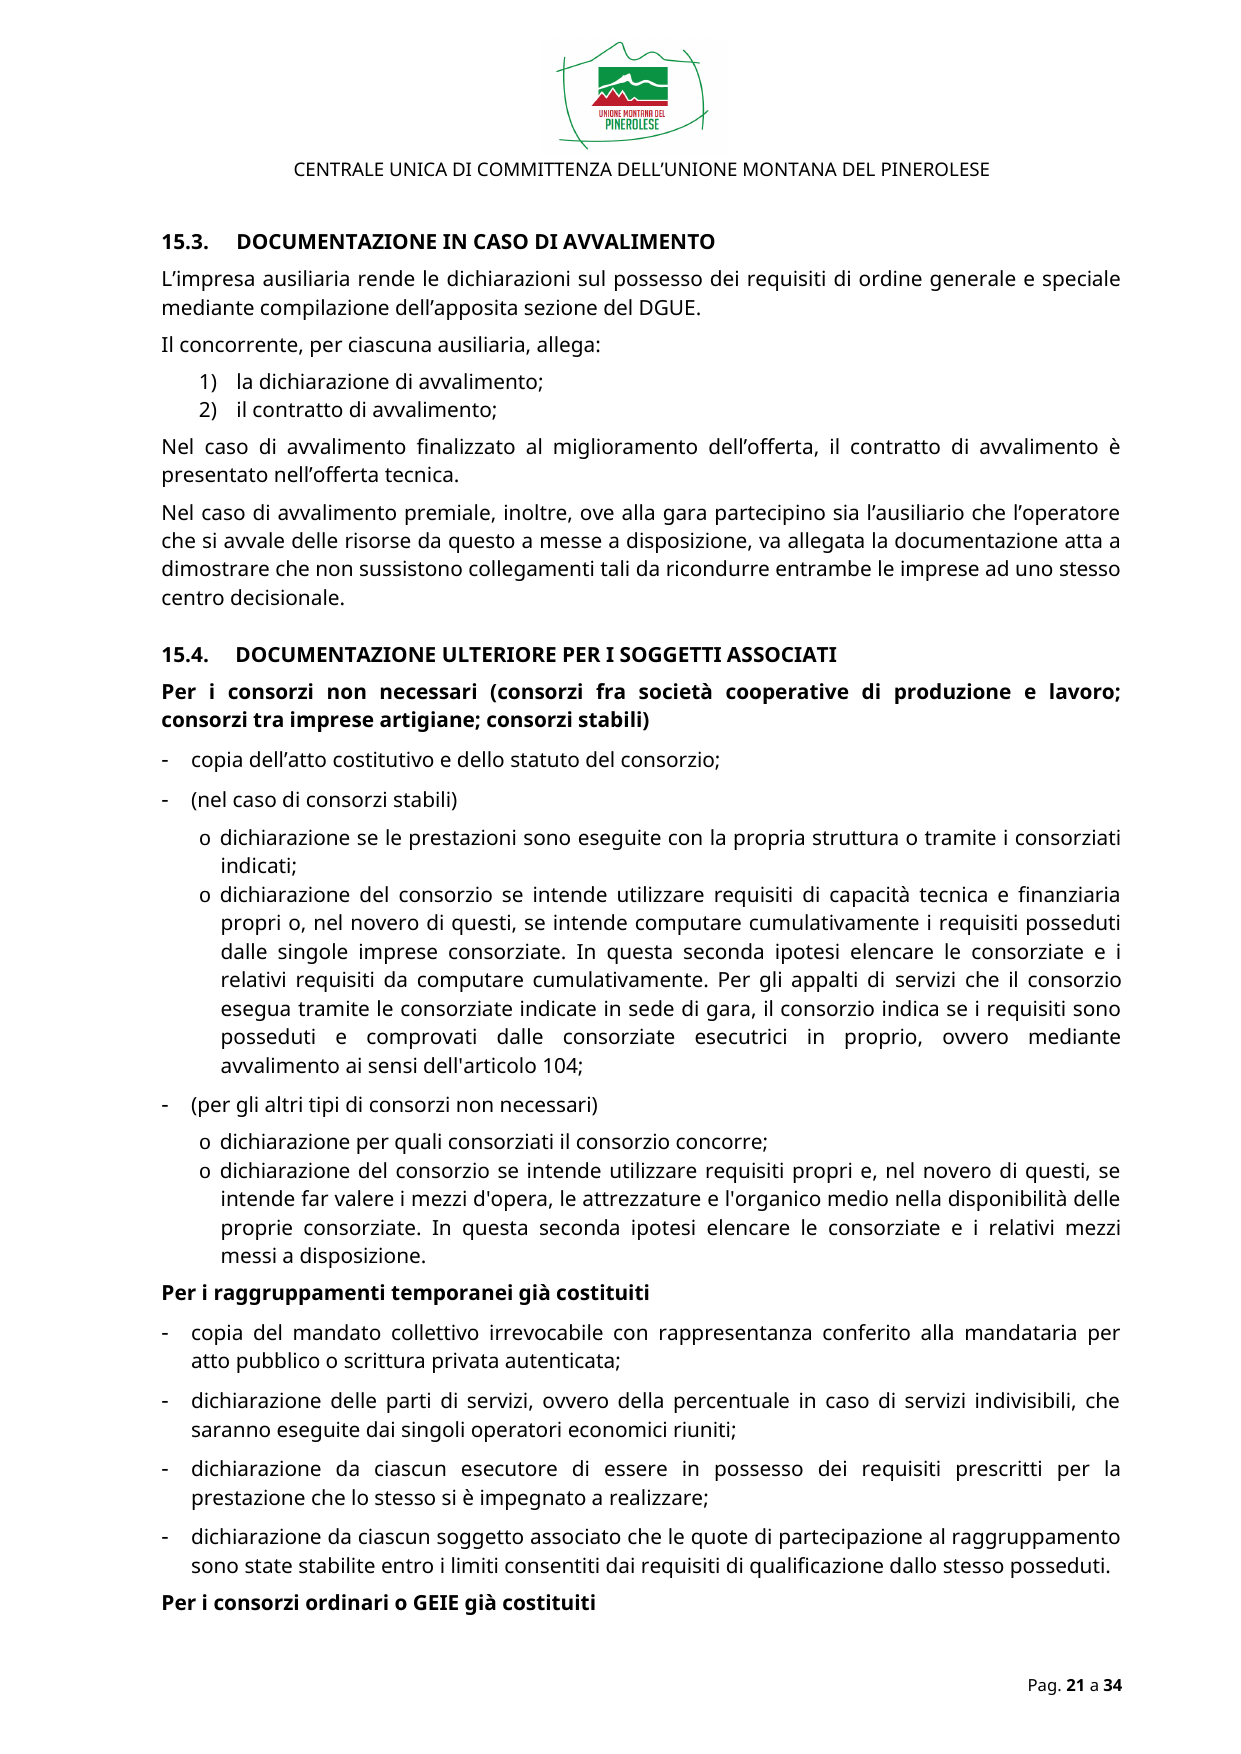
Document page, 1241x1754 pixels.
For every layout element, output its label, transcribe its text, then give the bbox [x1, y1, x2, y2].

list dichiarazione per quali consorziati il consorzio concorre; [199, 1127, 1122, 1156]
list dichiarazione da ciascun esecutore di essere in possesso dei requisiti prescritti per la prestazione che lo stesso si è impegnato a realizzare; [161, 1452, 1122, 1512]
list dichiarazione del consorzio se intende utilizzare requisiti propri e, nel novero di questi, se intende far valere i mezzi d'opera, le attrezzature e l'organico medio nella disponibilità delle proprie consorziate. In questa seconda ipotesi elencare le consorziate e i relativi mezzi messi a disposizione. [199, 1156, 1122, 1270]
text Nel caso di avvalimento premiale, inoltre, ove alla gara partecipino sia l’ausiliario che l’operatore che si avvale delle risorse da questo a messe a disposizione, va allegata la documentazione atta a dimostrare che non sussistono collegamenti tali da ricondurre entrambe le imprese ad uno stesso centro decisionale. [161, 498, 1122, 611]
text Per i raggruppamenti temporanei già costituiti [161, 1278, 1122, 1307]
list dichiarazione da ciascun soggetto associato che le quote di partecipazione al raggruppamento sono state stabilite entro i limiti consentiti dai requisiti di qualificazione dallo stesso posseduti. [161, 1520, 1122, 1580]
list la dichiarazione di avvalimento; [199, 367, 1122, 395]
subtitle DOCUMENTAZIONE IN CASO DI AVVALIMENTO [161, 227, 1122, 256]
list dichiarazione delle parti di servizi, ovvero della percentuale in caso di servizi indivisibili, che saranno eseguite dai singoli operatori economici riuniti; [161, 1384, 1122, 1443]
list dichiarazione se le prestazioni sono eseguite con la propria struttura o tramite i consorziati indicati; [199, 823, 1122, 880]
list copia dell’atto costitutivo e dello statuto del consorzio; [161, 743, 1122, 775]
list il contratto di avvalimento; [199, 395, 1122, 424]
list copia del mandato collettivo irrevocabile con rappresentanza conferito alla mandataria per atto pubblico o scrittura privata autenticata; [161, 1315, 1122, 1375]
subtitle DOCUMENTAZIONE ULTERIORE PER I SOGGETTI ASSOCIATI [161, 640, 1122, 668]
list (per gli altri tipi di consorzi non necessari) [161, 1088, 1122, 1119]
text Il concorrente, per ciascuna ausiliaria, allega: [161, 330, 1122, 358]
text L’impresa ausiliaria rende le dichiarazioni sul possesso dei requisiti di ordine generale e speciale mediante compilazione dell’apposita sezione del DGUE. [161, 264, 1122, 321]
text Per i consorzi ordinari o GEIE già costituiti [161, 1588, 1122, 1617]
text Nel caso di avvalimento finalizzato al miglioramento dell’offerta, il contratto di avvalimento è presentato nell’offerta tecnica. [161, 432, 1122, 489]
list dichiarazione del consorzio se intende utilizzare requisiti di capacità tecnica e finanziaria propri o, nel novero di questi, se intende computare cumulativamente i requisiti posseduti dalle singole imprese consorziate. In questa seconda ipotesi elencare le consorziate e i relativi requisiti da computare cumulativamente. Per gli appalti di servizi che il consorzio esegua tramite le consorziate indicate in sede di gara, il consorzio indica se i requisiti sono posseduti e comprovati dalle consorziate esecutrici in proprio, ovvero mediante avvalimento ai sensi dell'articolo 104; [199, 880, 1122, 1079]
list (nel caso di consorzi stabili) [161, 783, 1122, 814]
subtitle Per i consorzi non necessari (consorzi fra società cooperative di produzione e lavoro; consorzi tra imprese artigiane; consorzi stabili) [161, 677, 1122, 734]
